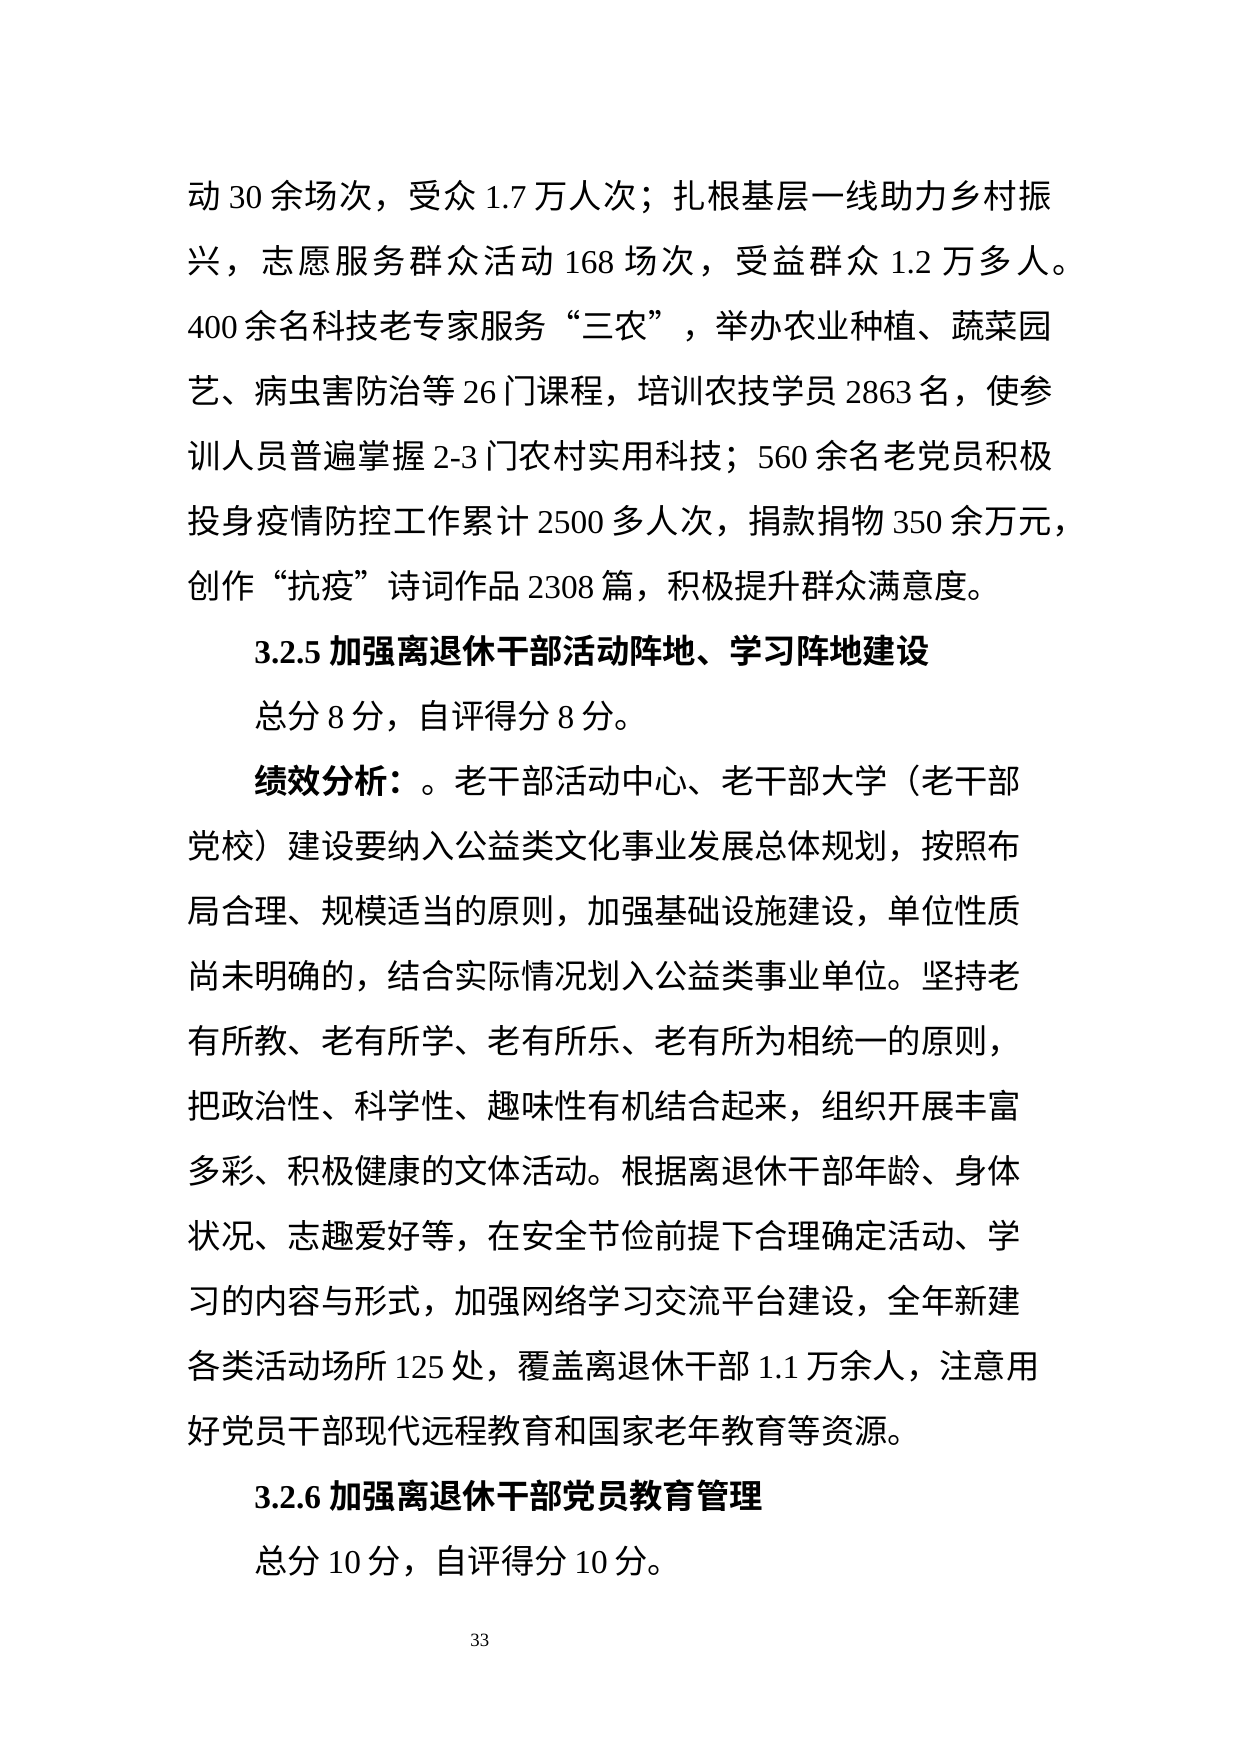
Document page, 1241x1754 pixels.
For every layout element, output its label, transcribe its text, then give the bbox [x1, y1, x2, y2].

text 绩效分析：。老干部活动中心、老干部大学（老干部党校）建设要纳入公益类文化事业发展总体规划，按照布局合理、规模适当的原则，加强基础设施建设，单位性质尚未明确的，结合实际情况划入公益类事业单位。坚持老有所教、老有所学、老有所乐、老有所为相统一的原则，把政治性、科学性、趣味性有机结合起来，组织开展丰富多彩、积极健康的文体活动。根据离退休干部年龄、身体状况、志趣爱好等，在安全节俭前提下合理确定活动、学习的内容与形式，加强网络学习交流平台建设，全年新建各类活动场所125处，覆盖离退休干部1.1万余人，注意用好党员干部现代远程教育和国家老年教育等资源。 [187, 747, 1053, 1462]
text 总分10分，自评得分10分。 [187, 1527, 1053, 1592]
text 3.2.6 加强离退休干部党员教育管理 [187, 1462, 1053, 1527]
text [187, 162, 1053, 617]
text 总分8分，自评得分8分。 [187, 682, 1053, 747]
text 3.2.5 加强离退休干部活动阵地、学习阵地建设 [187, 617, 1053, 682]
